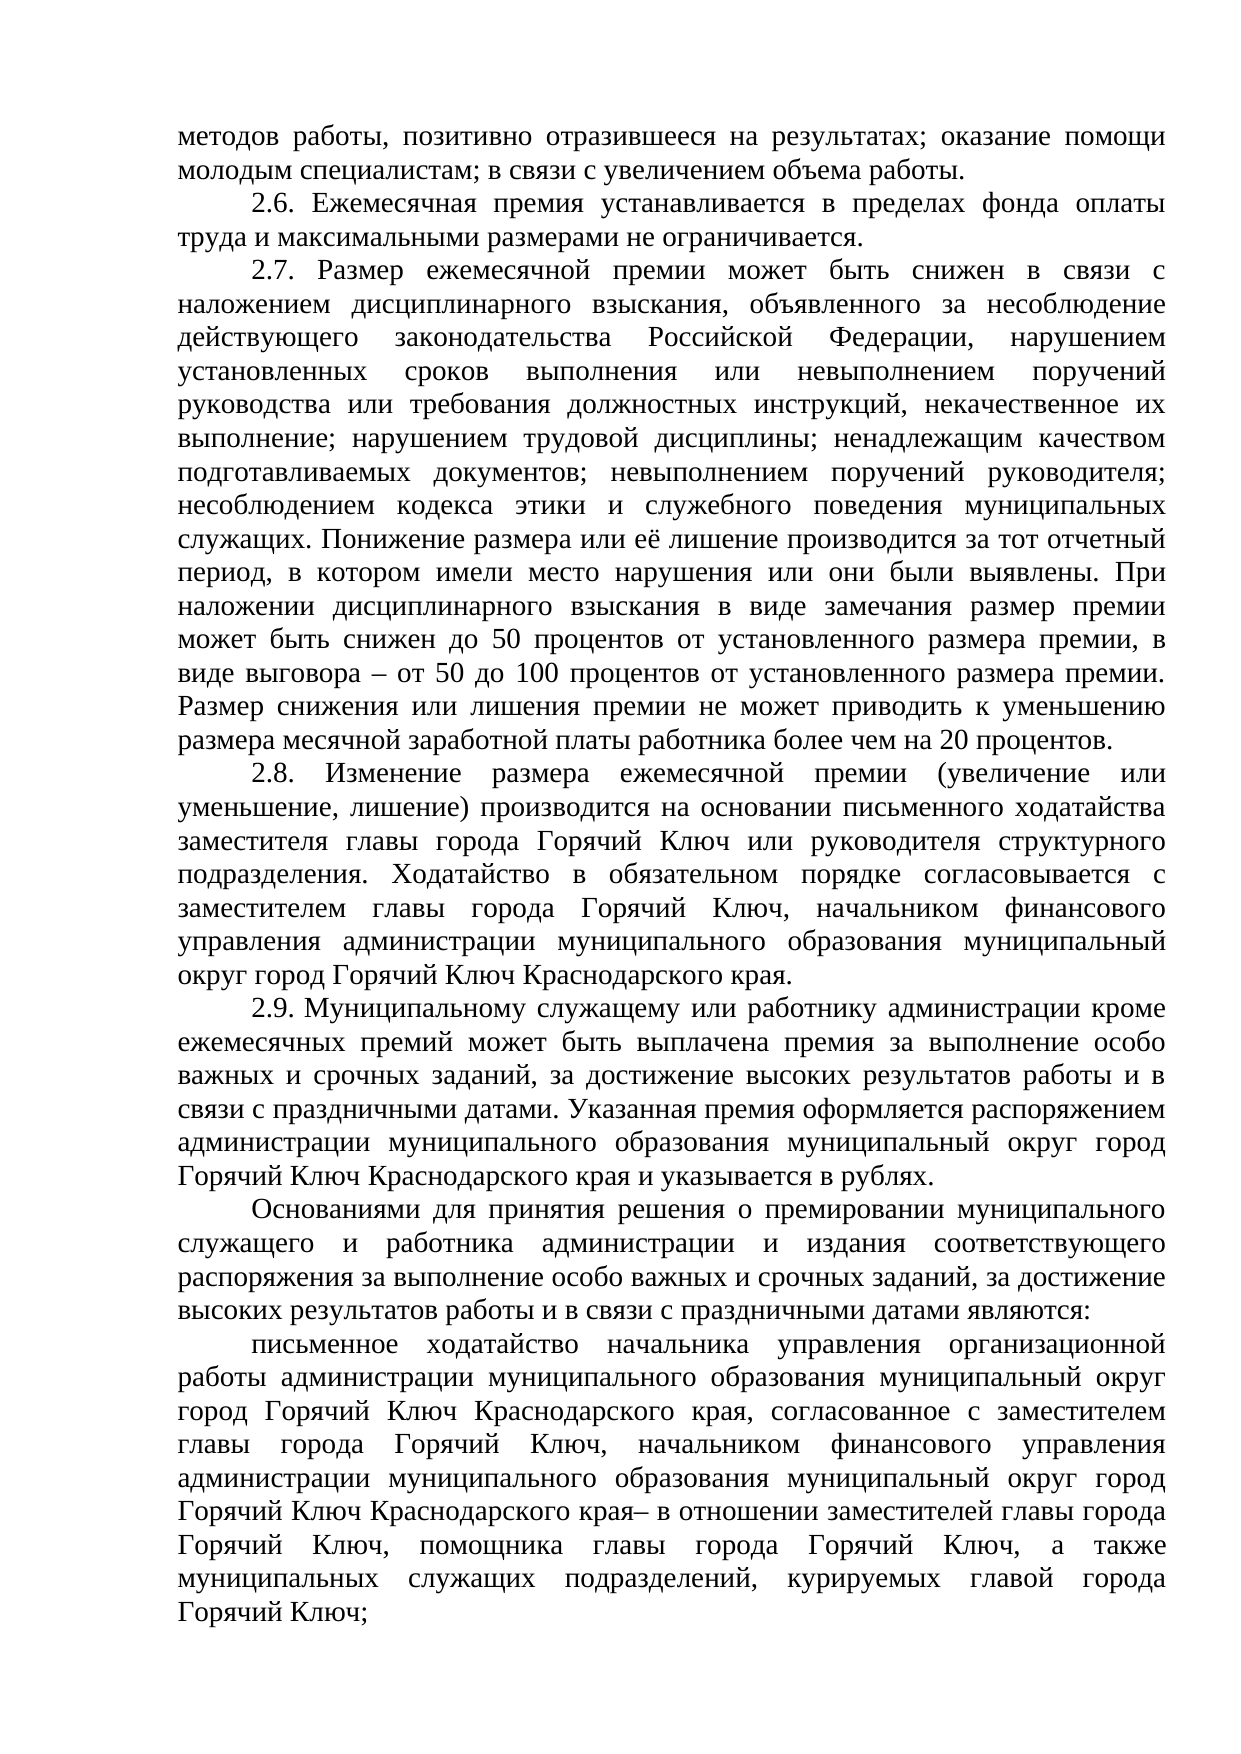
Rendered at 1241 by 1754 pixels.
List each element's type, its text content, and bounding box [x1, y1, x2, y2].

text 2.9. Муниципальному служащему или работнику администрации кроме ежемесячных премий может быть выплачена премия за выполнение особо важных и срочных заданий, за достижение высоких результатов работы и в связи с праздничными датами. Указанная премия оформляется распоряжением администрации муниципального образования муниципальный округ город Горячий Ключ Краснодарского края и указывается в рублях. [177, 990, 1167, 1192]
text 2.8. Изменение размера ежемесячной премии (увеличение или уменьшение, лишение) производится на основании письменного ходатайства заместителя главы города Горячий Ключ или руководителя структурного подразделения. Ходатайство в обязательном порядке согласовывается с заместителем главы города Горячий Ключ, начальником финансового управления администрации муниципального образования муниципальный округ город Горячий Ключ Краснодарского края. [177, 756, 1167, 990]
text 2.7. Размер ежемесячной премии может быть снижен в связи с наложением дисциплинарного взыскания, объявленного за несоблюдение действующего законодательства Российской Федерации, нарушением установленных сроков выполнения или невыполнением поручений руководства или требования должностных инструкций, некачественное их выполнение; нарушением трудовой дисциплины; ненадлежащим качеством подготавливаемых документов; невыполнением поручений руководителя; несоблюдением кодекса этики и служебного поведения муниципальных служащих. Понижение размера или её лишение производится за тот отчетный период, в котором имели место нарушения или они были выявлены. При наложении дисциплинарного взыскания в виде замечания размер премии может быть снижен до 50 процентов от установленного размера премии, в виде выговора – от 50 до 100 процентов от установленного размера премии. Размер снижения или лишения премии не может приводить к уменьшению размера месячной заработной платы работника более чем на 20 процентов. [177, 252, 1167, 756]
text 2.6. Ежемесячная премия устанавливается в пределах фонда оплаты труда и максимальными размерами не ограничивается. [177, 185, 1167, 252]
text письменное ходатайство начальника управления организационной работы администрации муниципального образования муниципальный округ город Горячий Ключ Краснодарского края, согласованное с заместителем главы города Горячий Ключ, начальником финансового управления администрации муниципального образования муниципальный округ город Горячий Ключ Краснодарского края– в отношении заместителей главы города Горячий Ключ, помощника главы города Горячий Ключ, а также муниципальных служащих подразделений, курируемых главой города Горячий Ключ; [177, 1326, 1167, 1628]
text Основаниями для принятия решения о премировании муниципального служащего и работника администрации и издания соответствующего распоряжения за выполнение особо важных и срочных заданий, за достижение высоких результатов работы и в связи с праздничными датами являются: [177, 1192, 1167, 1326]
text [177, 118, 1167, 185]
